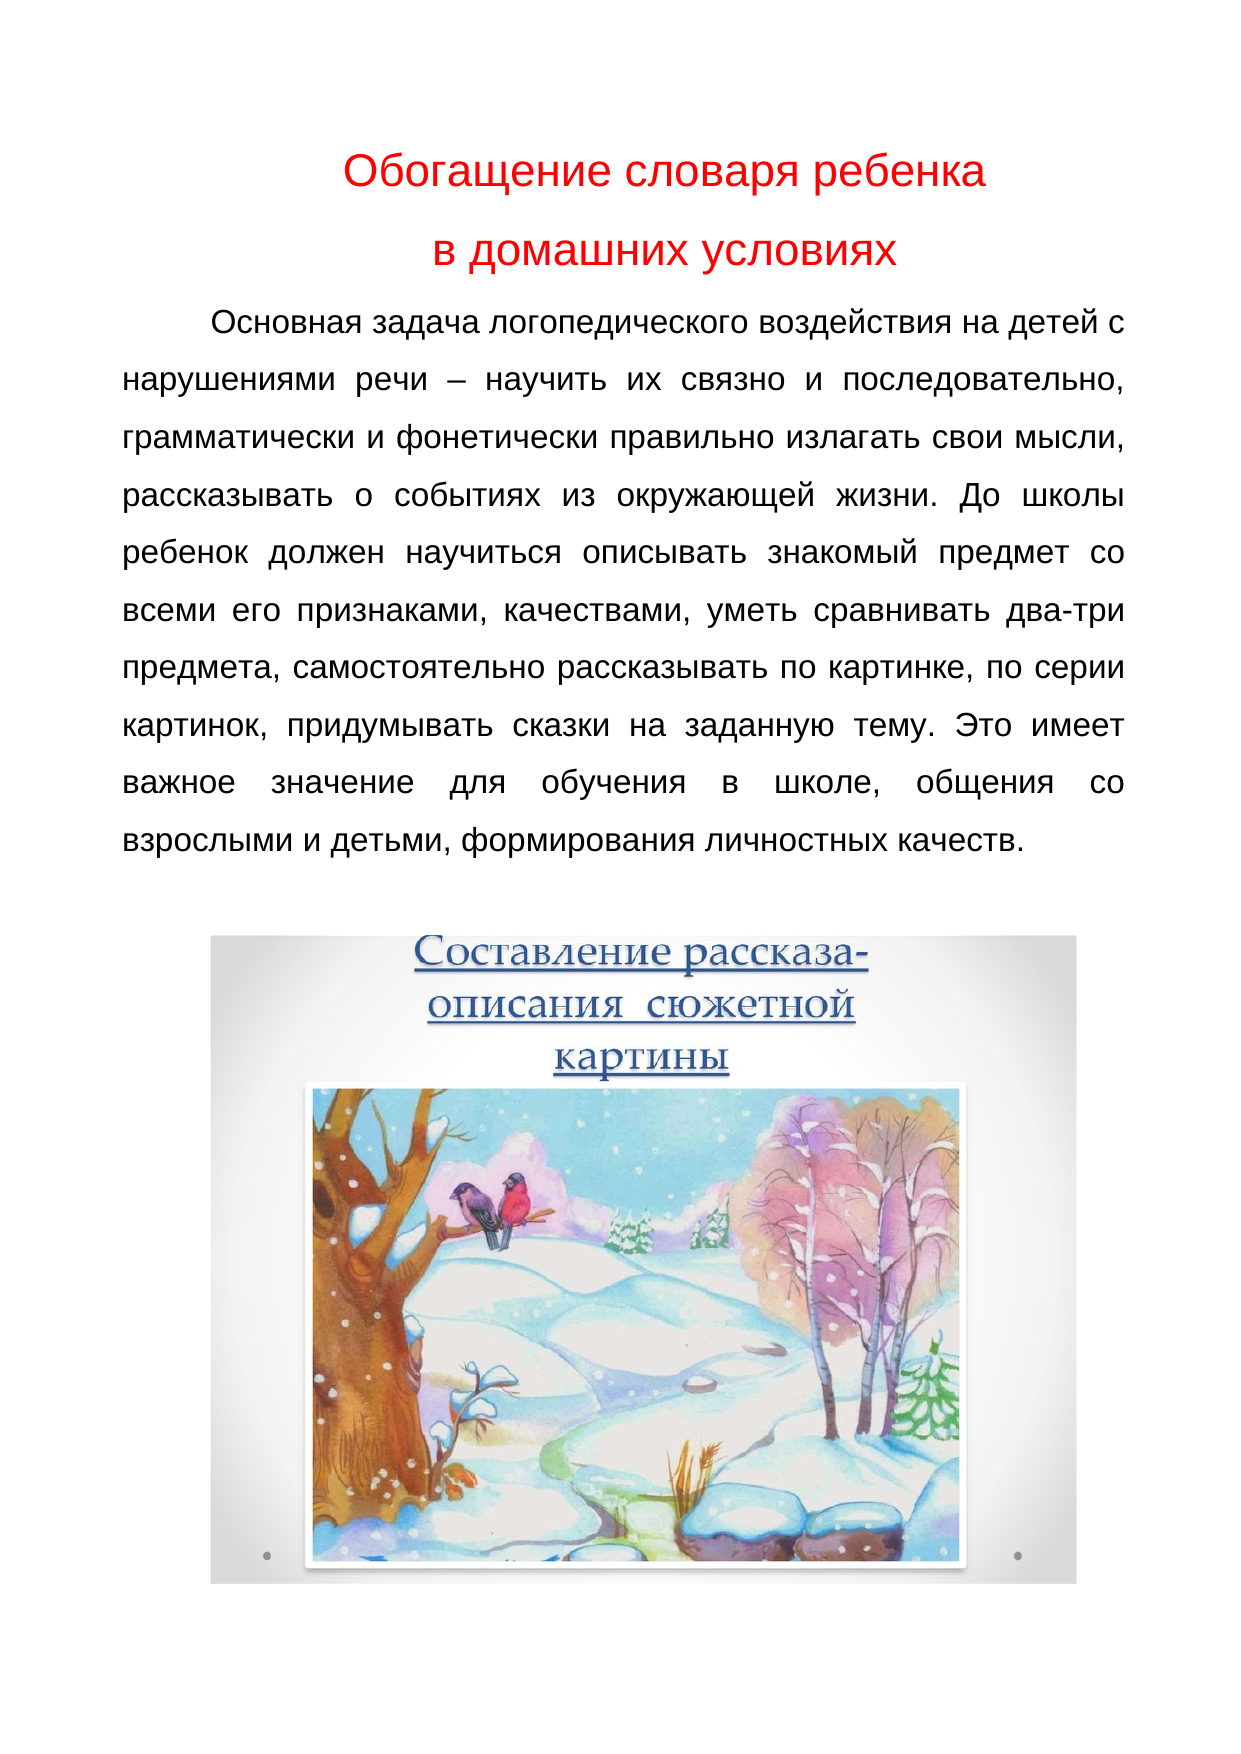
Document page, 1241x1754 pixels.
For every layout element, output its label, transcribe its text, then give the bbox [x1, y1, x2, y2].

text в домашних условиях [18, 223, 1222, 275]
text Обогащение словаря ребенка [18, 144, 1222, 196]
text Основная задача логопедического воздействия на детей с нарушениями речи – научить их связно и последовательно, грамматически и фонетически правильно излагать свои мысли, рассказывать о событиях из окружающей жизни. До школы ребенок должен научиться описывать знакомый предмет со всеми его признаками, качествами, уметь сравнивать два-три предмета, самостоятельно рассказывать по картинке, по серии картинок, придумывать сказки на заданную тему. Это имеет важное значение для обучения в школе, общения со взрослыми и детьми, формирования личностных качеств. [122, 302, 1126, 859]
picture [210, 935, 1077, 1584]
